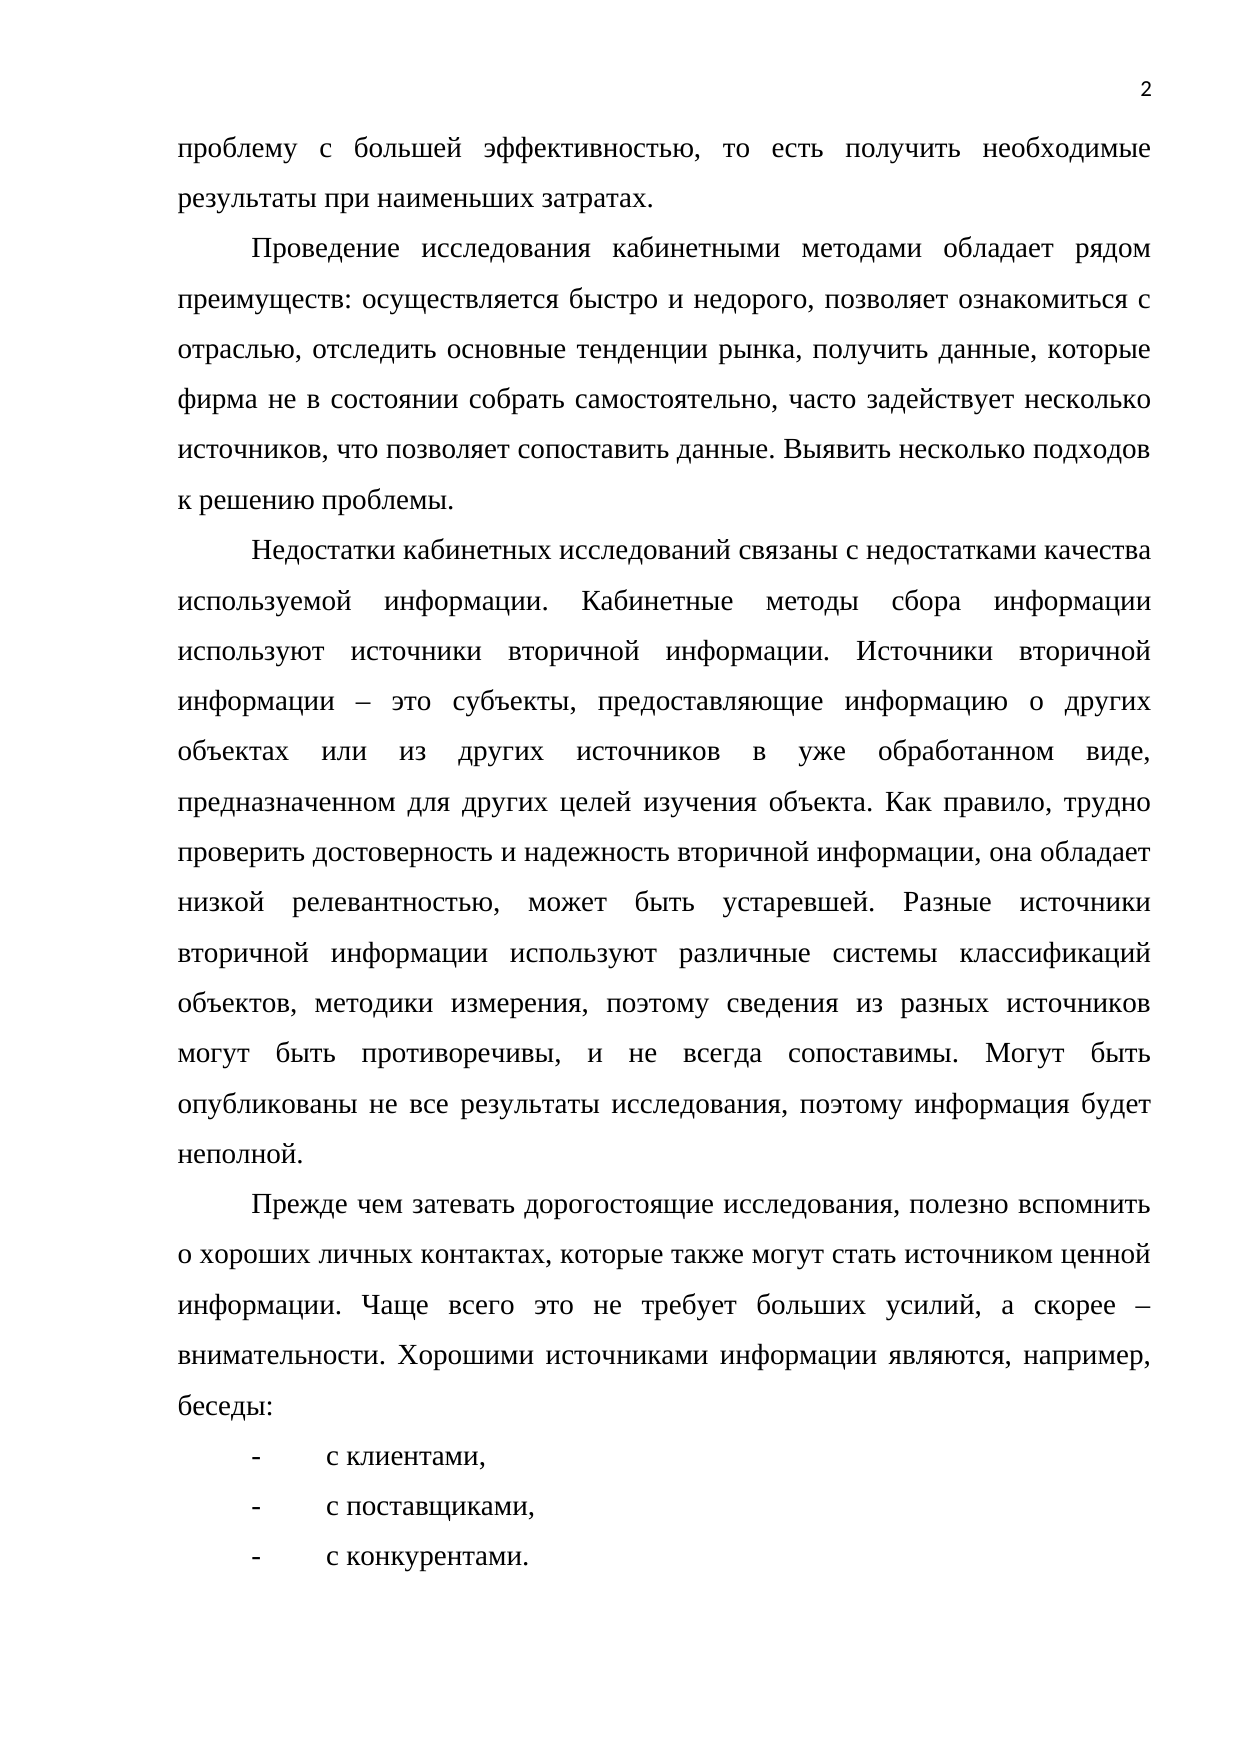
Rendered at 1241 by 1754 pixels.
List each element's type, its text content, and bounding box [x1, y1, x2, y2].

text Недостатки кабинетных исследований связаны с недостатками качества используемой информации. Кабинетные методы сбора информации используют источники вторичной информации. Источники вторичной информации – это субъекты, предоставляющие информацию о других объектах или из других источников в уже обработанном виде, предназначенном для других целей изучения объекта. Как правило, трудно проверить достоверность и надежность вторичной информации, она обладает низкой релевантностью, может быть устаревшей. Разные источники вторичной информации используют различные системы классификаций объектов, методики измерения, поэтому сведения из разных источников могут быть противоречивы, и не всегда сопоставимы. Могут быть опубликованы не все результаты исследования, поэтому информация будет неполной. [177, 532, 1152, 1169]
list с конкурентами. [251, 1538, 1152, 1572]
list с клиентами, [251, 1438, 1152, 1471]
list с поставщиками, [251, 1488, 1152, 1522]
text Прежде чем затевать дорогостоящие исследования, полезно вспомнить о хороших личных контактах, которые также могут стать источником ценной информации. Чаще всего это не требует больших усилий, а скорее – внимательности. Хорошими источниками информации являются, например, беседы: [177, 1186, 1152, 1421]
text Проведение исследования кабинетными методами обладает рядом преимуществ: осуществляется быстро и недорого, позволяет ознакомиться с отраслью, отследить основные тенденции рынка, получить данные, которые фирма не в состоянии собрать самостоятельно, часто задействует несколько источников, что позволяет сопоставить данные. Выявить несколько подходов к решению проблемы. [177, 230, 1152, 516]
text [177, 130, 1152, 214]
